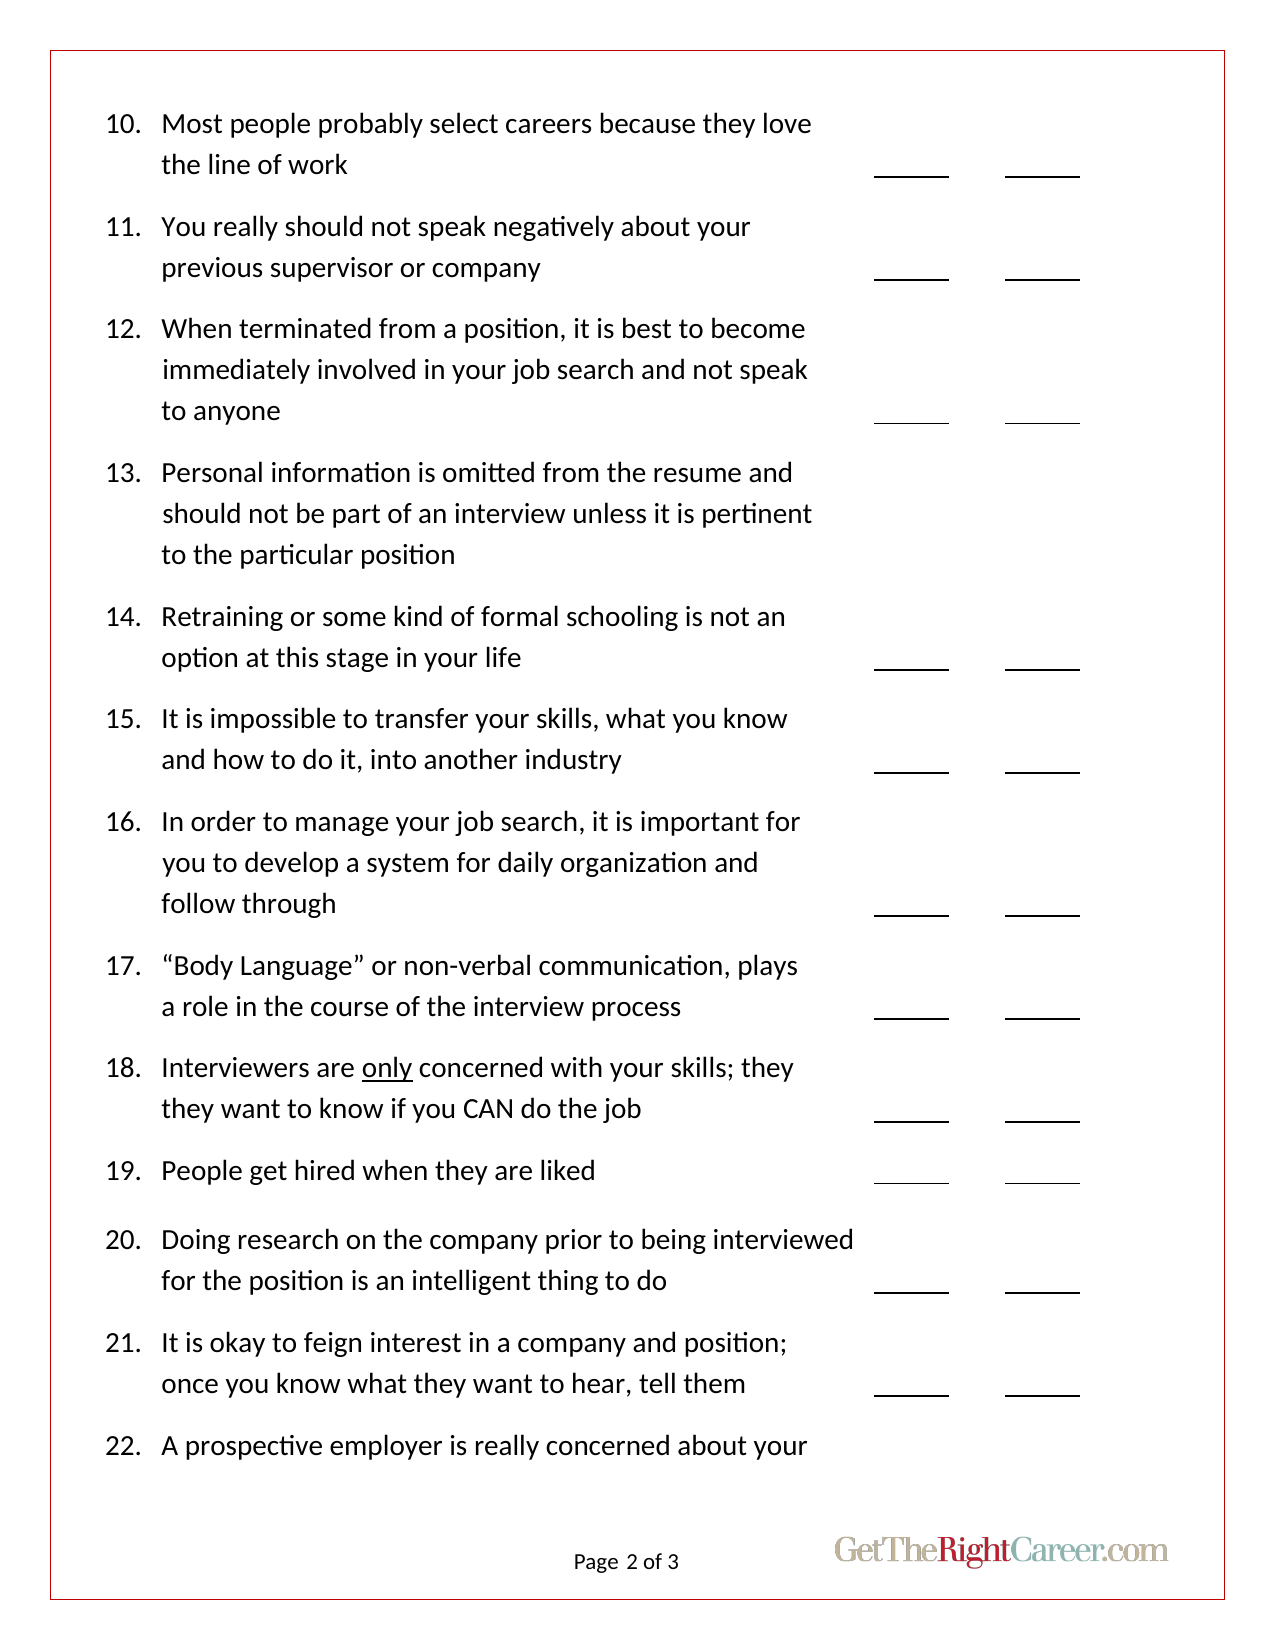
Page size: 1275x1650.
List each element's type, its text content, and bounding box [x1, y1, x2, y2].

text previous supervisor or company [161, 249, 1170, 284]
text for the position is an intelligent thing to do [161, 1262, 1170, 1298]
text to the particular position [161, 536, 1170, 572]
text follow through [161, 885, 1170, 921]
text and how to do it, into another industry [161, 741, 1170, 777]
text option at this stage in your life [161, 639, 1170, 674]
text to anyone [161, 392, 1170, 428]
list It is okay to feign interest in a company and position; [105, 1324, 1170, 1359]
list Retraining or some kind of formal schooling is not an [105, 598, 1170, 633]
text should not be part of an interview unless it is pertinent [162, 495, 1170, 531]
list In order to manage your job search, it is important for [105, 803, 1170, 839]
picture [833, 1532, 1169, 1570]
list When terminated from a position, it is best to become [105, 310, 1170, 346]
text you to develop a system for daily organization and [162, 844, 1170, 880]
list You really should not speak negatively about your [105, 208, 1170, 243]
list “Body Language” or non-verbal communication, plays [105, 947, 1170, 982]
text a role in the course of the interview process [161, 988, 1170, 1023]
list Doing research on the company prior to being interviewed [105, 1221, 1170, 1257]
list Most people probably select careers because they love [105, 105, 1170, 141]
text once you know what they want to hear, tell them [161, 1365, 1170, 1400]
text the line of work [161, 146, 1170, 182]
list It is impossible to transfer your skills, what you know [105, 700, 1170, 736]
list Personal information is omitted from the resume and [105, 454, 1170, 490]
list A prospective employer is really concerned about your [105, 1427, 1170, 1462]
text they want to know if you CAN do the job [161, 1090, 1170, 1126]
text immediately involved in your job search and not speak [162, 351, 1170, 387]
list Interviewers are only concerned with your skills; they [105, 1049, 1170, 1085]
list People get hired when they are liked [105, 1152, 1170, 1188]
